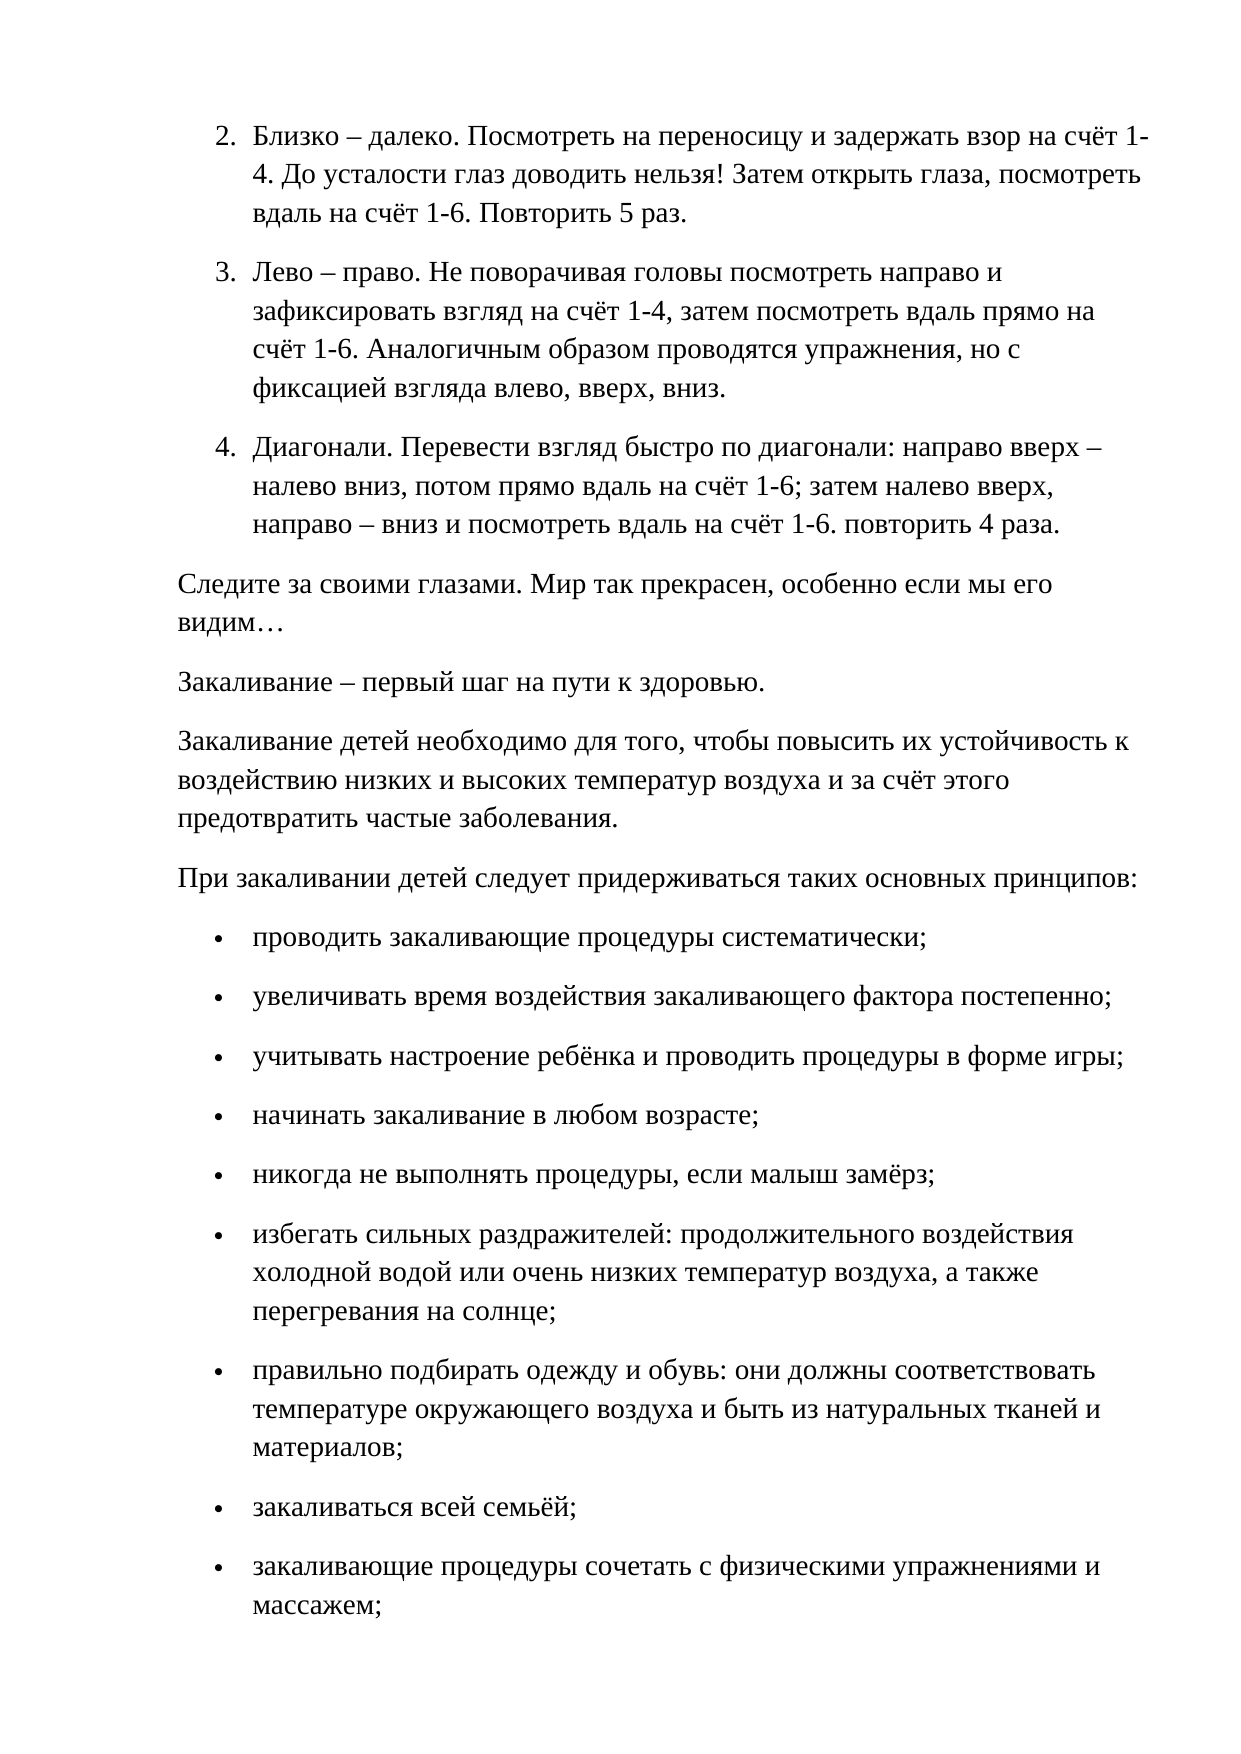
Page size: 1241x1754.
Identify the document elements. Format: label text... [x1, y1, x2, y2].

list правильно подбирать одежду и обувь: они должны соответствовать температуре окружающего воздуха и быть из натуральных тканей и материалов; [215, 1352, 1152, 1463]
list увеличивать время воздействия закаливающего фактора постепенно; [215, 978, 1152, 1012]
list учитывать настроение ребёнка и проводить процедуры в форме игры; [215, 1038, 1152, 1071]
list закаливаться всей семьёй; [215, 1489, 1152, 1522]
list Диагонали. Перевести взгляд быстро по диагонали: направо вверх – налево вниз, потом прямо вдаль на счёт 1-6; затем налево вверх, направо – вниз и посмотреть вдаль на счёт 1-6. повторить 4 раза. [215, 429, 1152, 540]
list начинать закаливание в любом возрасте; [215, 1097, 1152, 1131]
list избегать сильных раздражителей: продолжительного воздействия холодной водой или очень низких температур воздуха, а также перегревания на солнце; [215, 1216, 1152, 1327]
text Закаливание – первый шаг на пути к здоровью. [177, 664, 1152, 697]
list закаливающие процедуры сочетать с физическими упражнениями и массажем; [215, 1548, 1152, 1620]
list Близко – далеко. Посмотреть на переносицу и задержать взор на счёт 1-4. До усталости глаз доводить нельзя! Затем открыть глаза, посмотреть вдаль на счёт 1-6. Повторить 5 раз. [215, 118, 1152, 229]
text При закаливании детей следует придерживаться таких основных принципов: [177, 860, 1152, 893]
list Лево – право. Не поворачивая головы посмотреть направо и зафиксировать взгляд на счёт 1-4, затем посмотреть вдаль прямо на счёт 1-6. Аналогичным образом проводятся упражнения, но с фиксацией взгляда влево, вверх, вниз. [215, 254, 1152, 404]
list никогда не выполнять процедуры, если малыш замёрз; [215, 1157, 1152, 1190]
list проводить закаливающие процедуры систематически; [215, 919, 1152, 953]
text Закаливание детей необходимо для того, чтобы повысить их устойчивость к воздействию низких и высоких температур воздуха и за счёт этого предотвратить частые заболевания. [177, 723, 1152, 834]
text Следите за своими глазами. Мир так прекрасен, особенно если мы его видим… [177, 566, 1152, 638]
